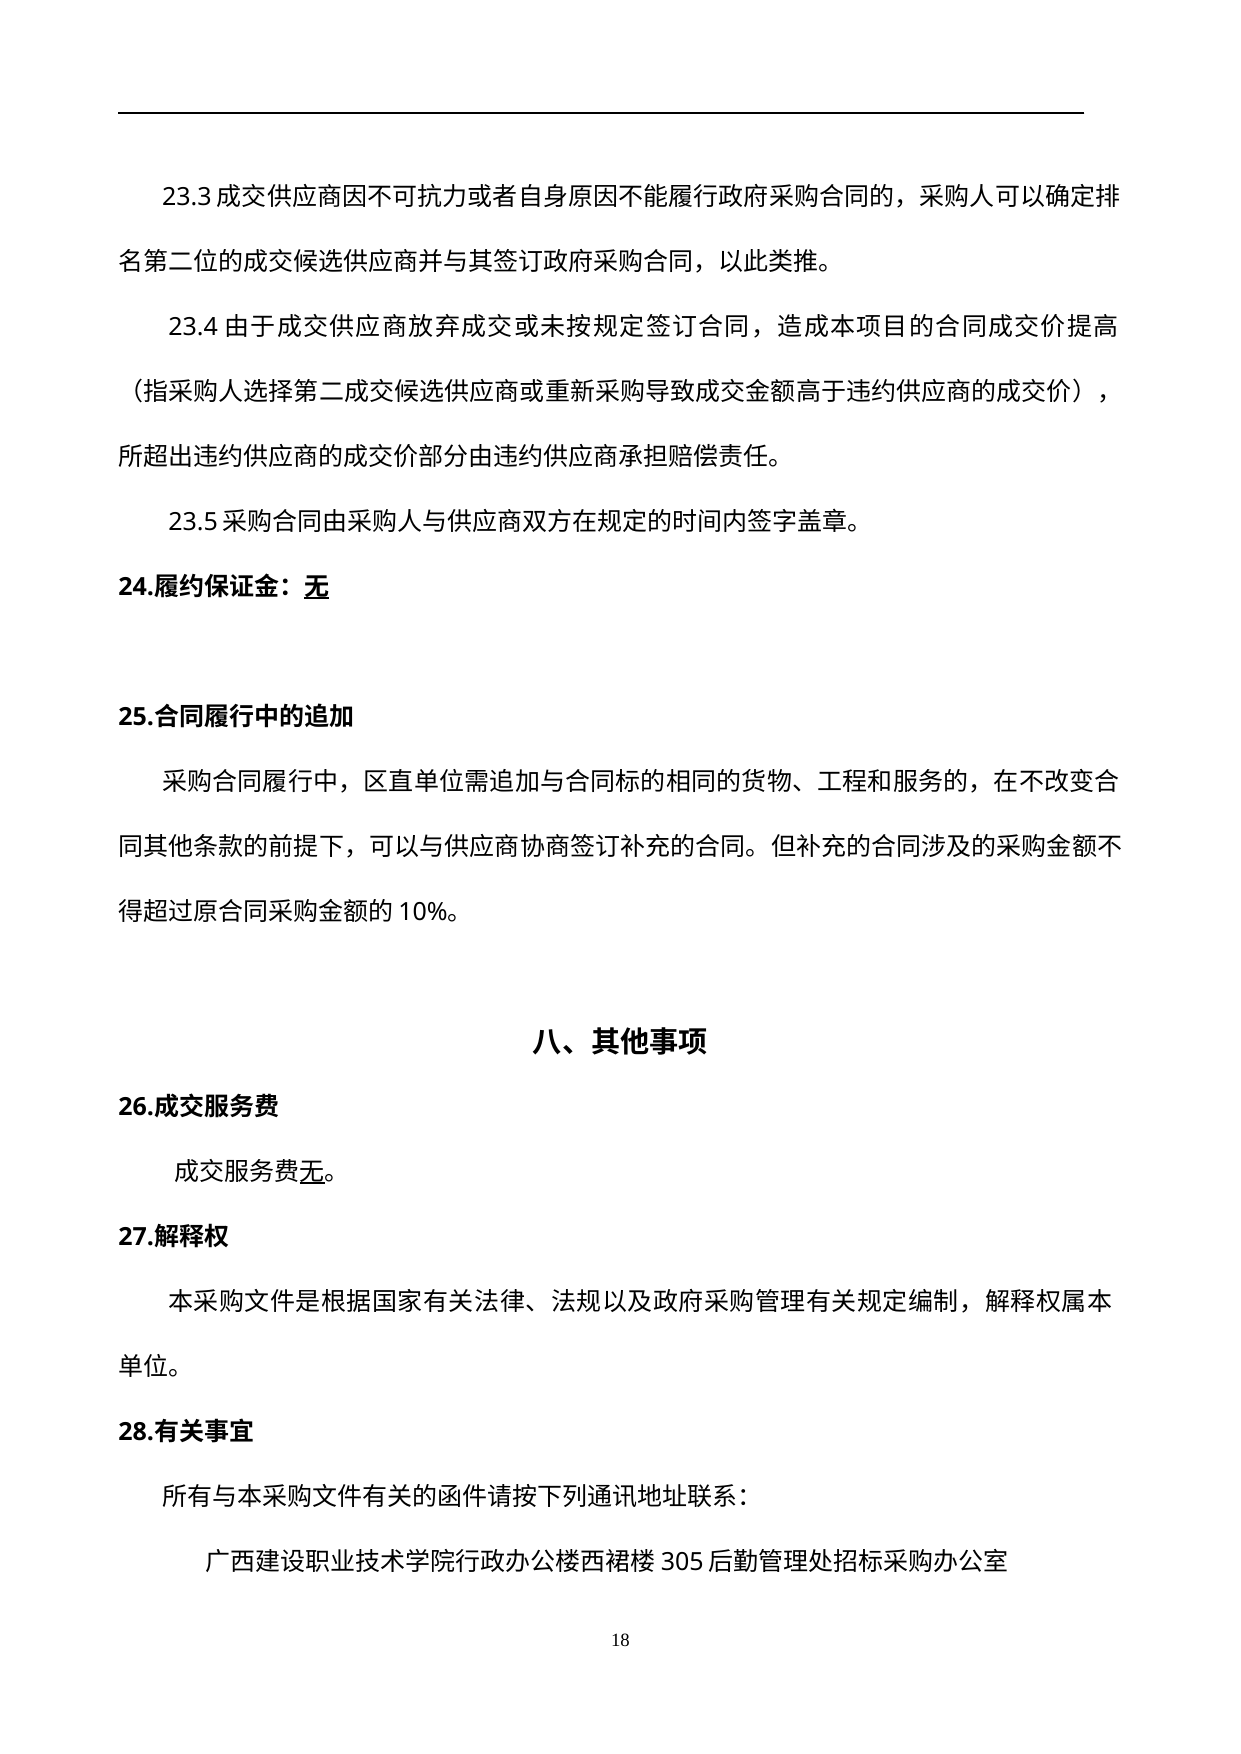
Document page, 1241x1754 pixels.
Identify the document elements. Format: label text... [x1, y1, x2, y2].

text 广西建设职业技术学院行政办公楼西裙楼305后勤管理处招标采购办公室 [118, 1527, 1122, 1592]
text 23.3成交供应商因不可抗力或者自身原因不能履行政府采购合同的，采购人可以确定排名第二位的成交候选供应商并与其签订政府采购合同，以此类推。 [118, 162, 1122, 292]
text 24.履约保证金：无 [118, 552, 1122, 617]
text 23.5采购合同由采购人与供应商双方在规定的时间内签字盖章。 [118, 487, 1122, 552]
text 25.合同履行中的追加 [118, 682, 1122, 747]
text 27.解释权 [118, 1202, 1122, 1267]
text 26.成交服务费 [118, 1072, 1122, 1137]
text 本采购文件是根据国家有关法律、法规以及政府采购管理有关规定编制，解释权属本单位。 [118, 1267, 1115, 1397]
text 八、其他事项 [118, 1007, 1122, 1072]
text 所有与本采购文件有关的函件请按下列通讯地址联系： [118, 1462, 1122, 1527]
text 采购合同履行中，区直单位需追加与合同标的相同的货物、工程和服务的，在不改变合同其他条款的前提下，可以与供应商协商签订补充的合同。但补充的合同涉及的采购金额不得超过原合同采购金额的10%。 [118, 747, 1122, 942]
text 成交服务费无。 [118, 1137, 1122, 1202]
text 28.有关事宜 [118, 1397, 1122, 1462]
text 23.4由于成交供应商放弃成交或未按规定签订合同，造成本项目的合同成交价提高（指采购人选择第二成交候选供应商或重新采购导致成交金额高于违约供应商的成交价），所超出违约供应商的成交价部分由违约供应商承担赔偿责任。 [118, 292, 1122, 487]
